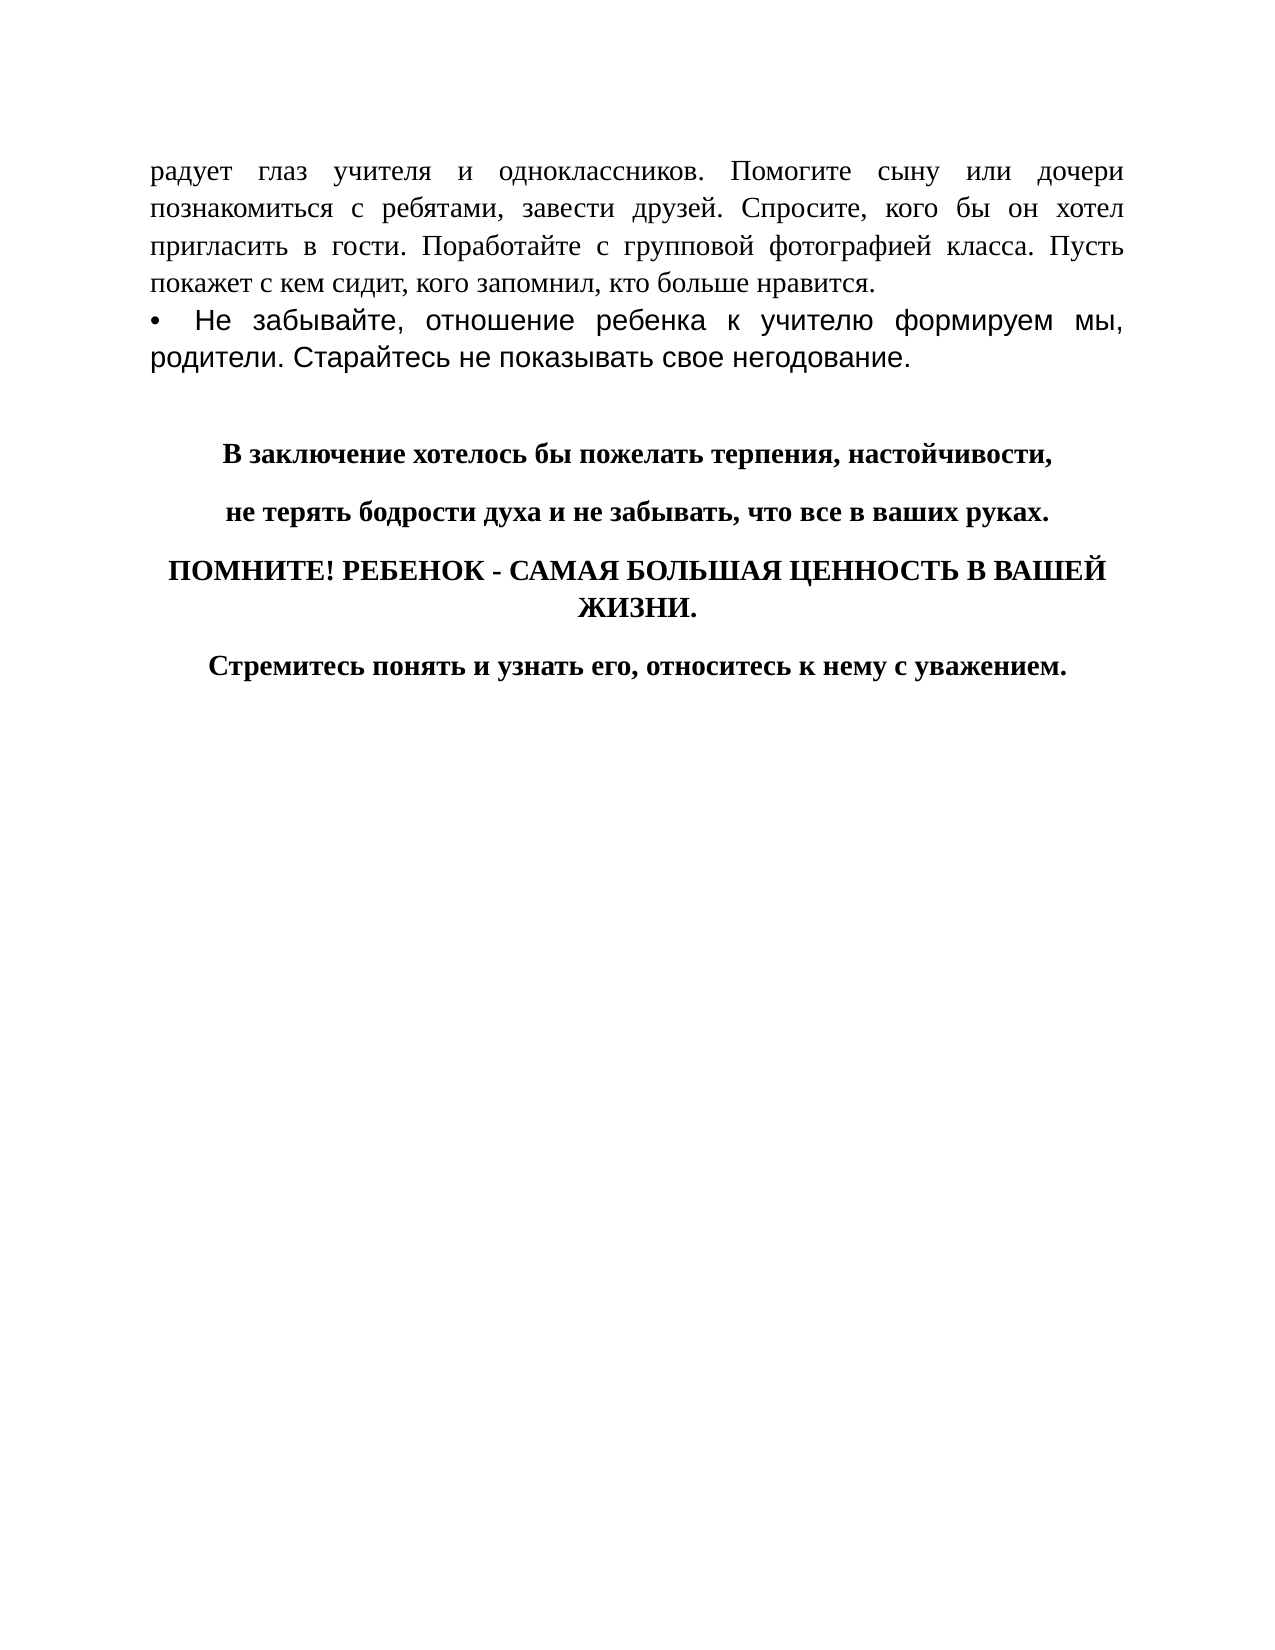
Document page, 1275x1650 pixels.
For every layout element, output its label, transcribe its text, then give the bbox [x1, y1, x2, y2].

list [150, 150, 1125, 300]
text В заключение хотелось бы пожелать терпения, настойчивости, [150, 433, 1125, 471]
text не терять бодрости духа и не забывать, что все в ваших руках. [150, 492, 1125, 529]
list Не забывайте, отношение ребенка к учителю формируем мы, родители. Старайтесь не показывать свое негодование. [150, 300, 1125, 375]
text Стремитесь понять и узнать его, относитесь к нему с уважением. [150, 646, 1125, 683]
text Помните! Ребенок - самая большая ценность в вашей жизни. [150, 550, 1125, 625]
